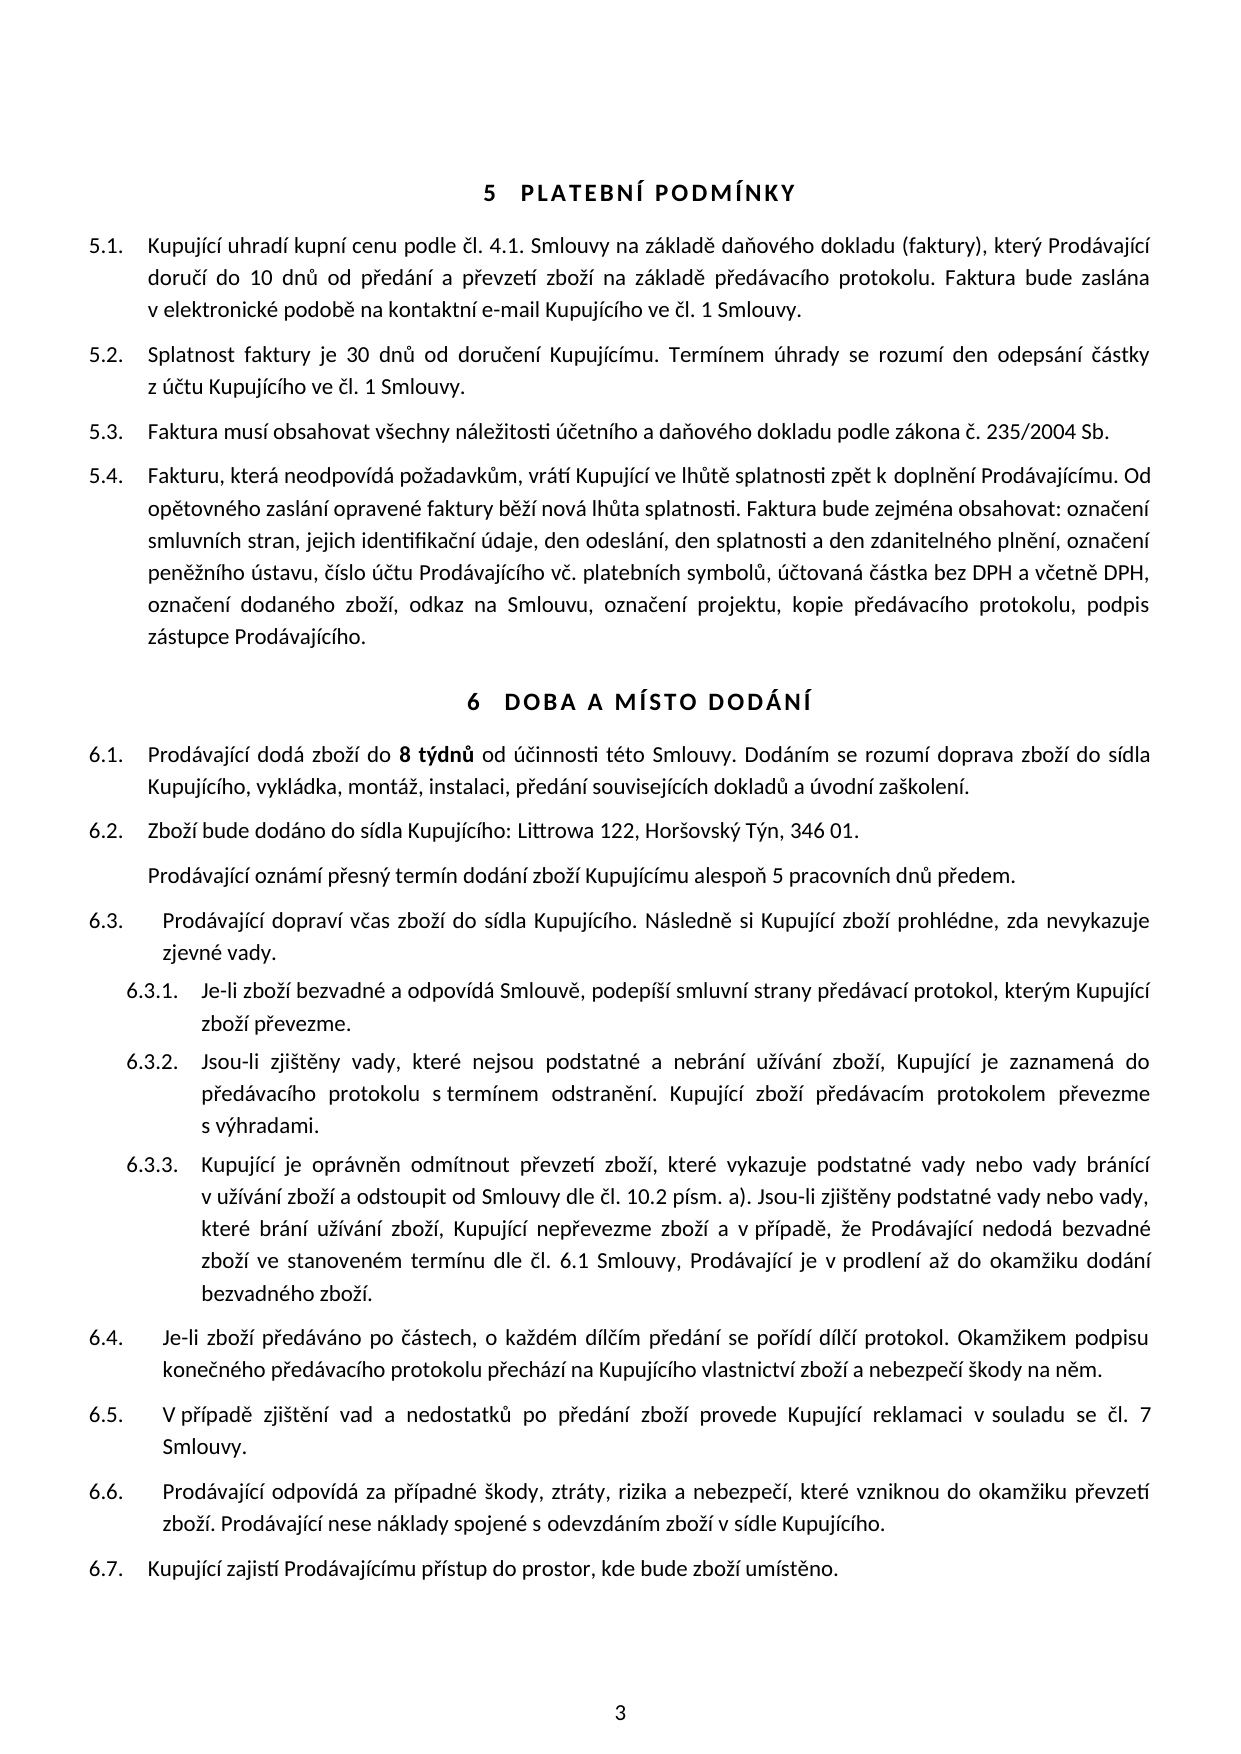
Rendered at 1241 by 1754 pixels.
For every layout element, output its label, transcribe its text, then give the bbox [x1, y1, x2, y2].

list Faktura musí obsahovat všechny náležitosti účetního a daňového dokladu podle zákona č. 235/2004 Sb. [89, 417, 1152, 445]
list Prodávající dopraví včas zboží do sídla Kupujícího. Následně si Kupující zboží prohlédne, zda nevykazuje zjevné vady. [89, 906, 1152, 966]
list Kupující zajistí Prodávajícímu přístup do prostor, kde bude zboží umístěno. [89, 1554, 1152, 1582]
list Prodávající odpovídá za případné škody, ztráty, rizika a nebezpečí, které vzniknou do okamžiku převzetí zboží. Prodávající nese náklady spojené s odevzdáním zboží v sídle Kupujícího. [89, 1477, 1152, 1537]
subtitle PLATEBNÍ PODMÍNKY [126, 177, 1152, 208]
list Splatnost faktury je 30 dnů od doručení Kupujícímu. Termínem úhrady se rozumí den odepsání částky z účtu Kupujícího ve čl. 1 Smlouvy. [89, 340, 1152, 400]
list Fakturu, která neodpovídá požadavkům, vrátí Kupující ve lhůtě splatnosti zpět k doplnění Prodávajícímu. Od opětovného zaslání opravené faktury běží nová lhůta splatnosti. Faktura bude zejména obsahovat: označení smluvních stran, jejich identifikační údaje, den odeslání, den splatnosti a den zdanitelného plnění, označení peněžního ústavu, číslo účtu Prodávajícího vč. platebních symbolů, účtovaná částka bez DPH a včetně DPH, označení dodaného zboží, odkaz na Smlouvu, označení projektu, kopie předávacího protokolu, podpis zástupce Prodávajícího. [89, 462, 1152, 651]
list Prodávající oznámí přesný termín dodání zboží Kupujícímu alespoň 5 pracovních dnů předem. [148, 861, 1152, 889]
text Kupující je oprávněn odmítnout převzetí zboží, které vykazuje podstatné vady nebo vady bránící v užívání zboží a odstoupit od Smlouvy dle čl. 10.2 písm. a). Jsou-li zjištěny podstatné vady nebo vady, které brání užívání zboží, Kupující nepřevezme zboží a v případě, že Prodávající nedodá bezvadné zboží ve stanoveném termínu dle čl. 6.1 Smlouvy, Prodávající je v prodlení až do okamžiku dodání bezvadného zboží. [126, 1150, 1152, 1307]
list Zboží bude dodáno do sídla Kupujícího: Littrowa 122, Horšovský Týn, 346 01. [89, 817, 1152, 844]
subtitle DOBA A MÍSTO DODÁNÍ [126, 686, 1152, 716]
list V případě zjištění vad a nedostatků po předání zboží provede Kupující reklamaci v souladu se čl. 7 Smlouvy. [89, 1400, 1152, 1461]
text Je-li zboží bezvadné a odpovídá Smlouvě, podepíší smluvní strany předávací protokol, kterým Kupující zboží převezme. [126, 977, 1152, 1037]
list Prodávající dodá zboží do 8 týdnů od účinnosti této Smlouvy. Dodáním se rozumí doprava zboží do sídla Kupujícího, vykládka, montáž, instalaci, předání souvisejících dokladů a úvodní zaškolení. [89, 740, 1152, 800]
text Jsou-li zjištěny vady, které nejsou podstatné a nebrání užívání zboží, Kupující je zaznamená do předávacího protokolu s termínem odstranění. Kupující zboží předávacím protokolem převezme s výhradami. [126, 1047, 1152, 1139]
list Kupující uhradí kupní cenu podle čl. 4.1. Smlouvy na základě daňového dokladu (faktury), který Prodávající doručí do 10 dnů od předání a převzetí zboží na základě předávacího protokolu. Faktura bude zaslána v elektronické podobě na kontaktní e-mail Kupujícího ve čl. 1 Smlouvy. [89, 231, 1152, 323]
list Je-li zboží předáváno po částech, o každém dílčím předání se pořídí dílčí protokol. Okamžikem podpisu konečného předávacího protokolu přechází na Kupujícího vlastnictví zboží a nebezpečí škody na něm. [89, 1323, 1152, 1384]
